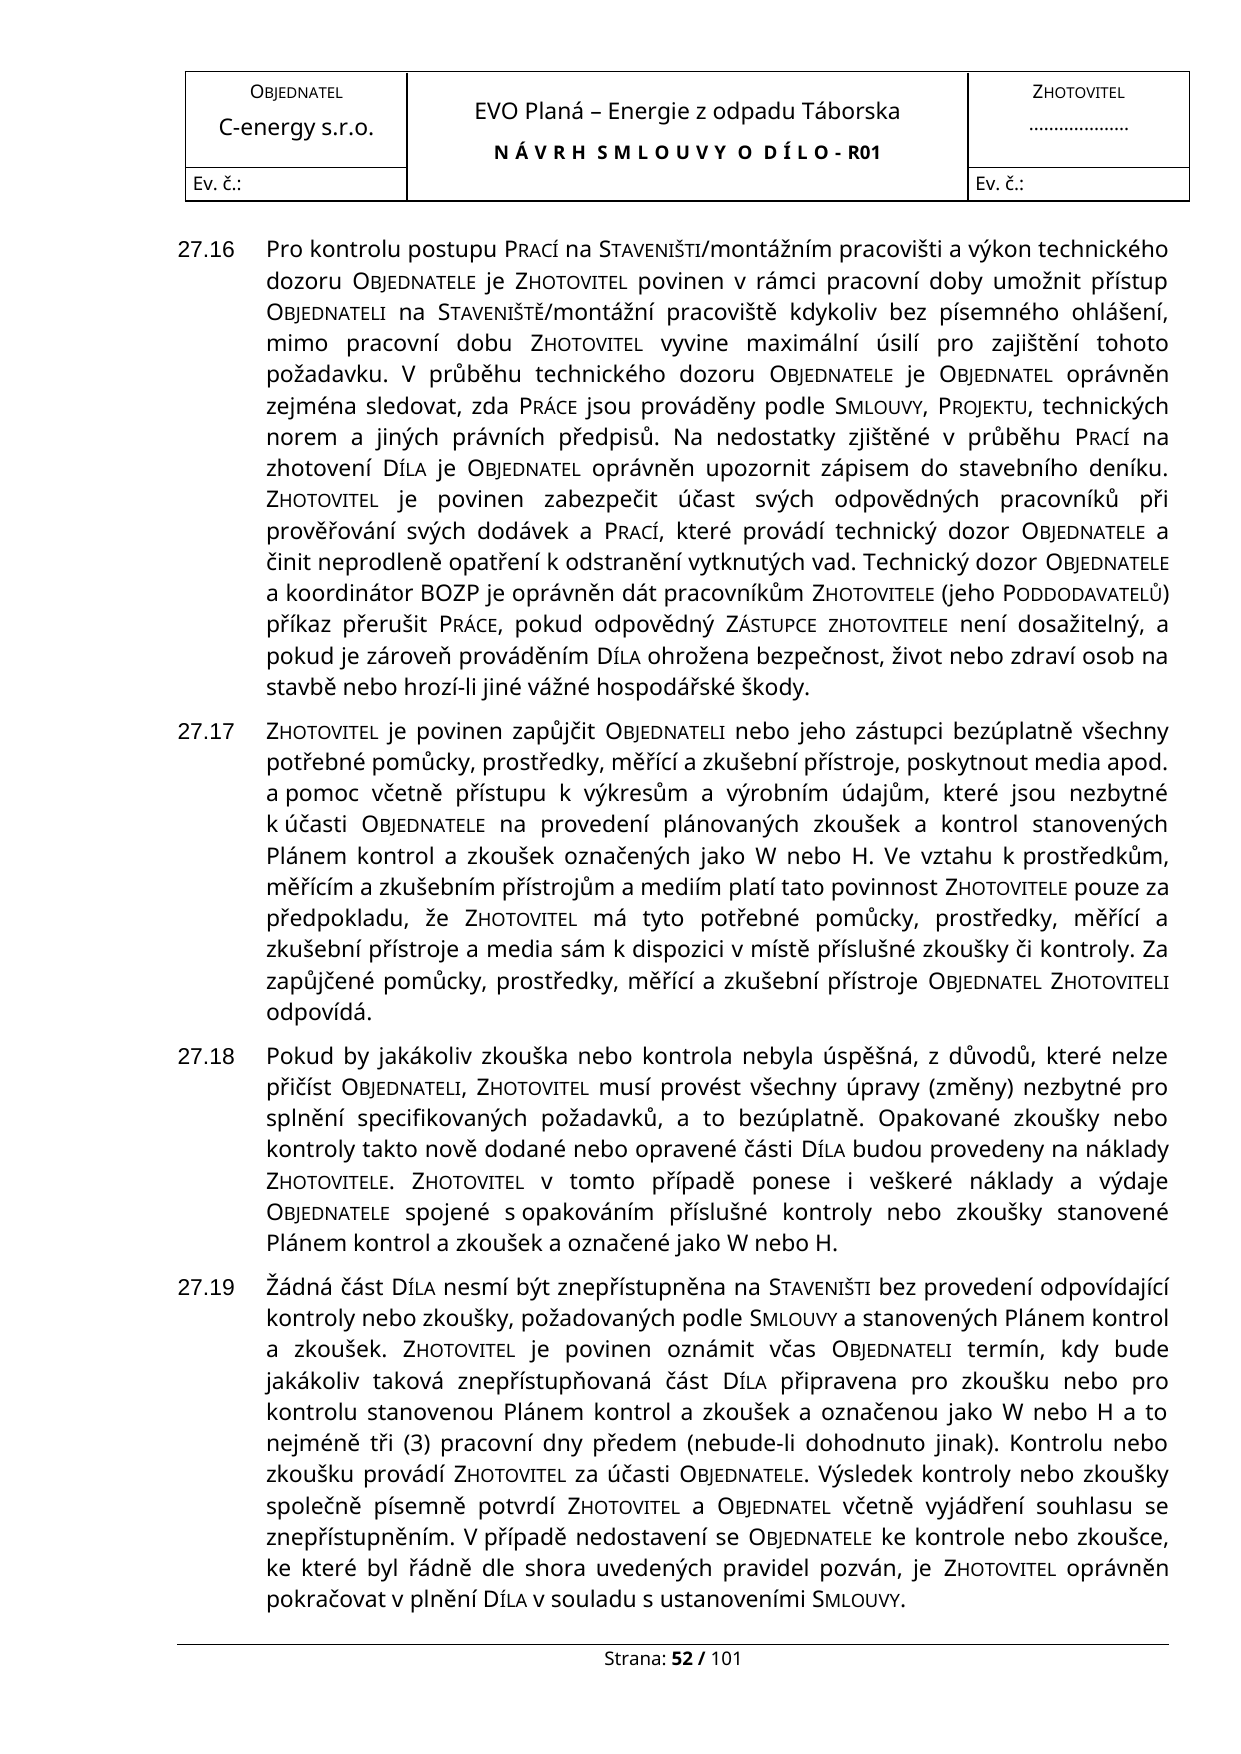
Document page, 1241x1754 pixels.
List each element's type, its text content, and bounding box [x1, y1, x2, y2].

text Pokud by jakákoliv zkouška nebo kontrola nebyla úspěšná, z důvodů, které nelze přičíst Objednateli, Zhotovitel musí provést všechny úpravy (změny) nezbytné pro splnění specifikovaných požadavků, a to bezúplatně. Opakované zkoušky nebo kontroly takto nově dodané nebo opravené části Díla budou provedeny na náklady Zhotovitele. Zhotovitel v tomto případě ponese i veškeré náklady a výdaje Objednatele spojené s opakováním příslušné kontroly nebo zkoušky stanovené Plánem kontrol a zkoušek a označené jako W nebo H. [177, 1039, 1169, 1258]
text Zhotovitel je povinen zapůjčit Objednateli nebo jeho zástupci bezúplatně všechny potřebné pomůcky, prostředky, měřící a zkušební přístroje, poskytnout media apod. a pomoc včetně přístupu k výkresům a výrobním údajům, které jsou nezbytné k účasti Objednatele na provedení plánovaných zkoušek a kontrol stanovených Plánem kontrol a zkoušek označených jako W nebo H. Ve vztahu k prostředkům, měřícím a zkušebním přístrojům a mediím platí tato povinnost Zhotovitele pouze za předpokladu, že Zhotovitel má tyto potřebné pomůcky, prostředky, měřící a zkušební přístroje a media sám k dispozici v místě příslušné zkoušky či kontroly. Za zapůjčené pomůcky, prostředky, měřící a zkušební přístroje Objednatel Zhotoviteli odpovídá. [177, 714, 1169, 1027]
text Žádná část Díla nesmí být znepřístupněna na Staveništi bez provedení odpovídající kontroly nebo zkoušky, požadovaných podle Smlouvy a stanovených Plánem kontrol a zkoušek. Zhotovitel je povinen oznámit včas Objednateli termín, kdy bude jakákoliv taková znepřístupňovaná část Díla připravena pro zkoušku nebo pro kontrolu stanovenou Plánem kontrol a zkoušek a označenou jako W nebo H a to nejméně tři (3) pracovní dny předem (nebude-li dohodnuto jinak). Kontrolu nebo zkoušku provádí Zhotovitel za účasti Objednatele. Výsledek kontroly nebo zkoušky společně písemně potvrdí Zhotovitel a Objednatel včetně vyjádření souhlasu se znepřístupněním. V případě nedostavení se Objednatele ke kontrole nebo zkoušce, ke které byl řádně dle shora uvedených pravidel pozván, je Zhotovitel oprávněn pokračovat v plnění Díla v souladu s ustanoveními Smlouvy. [177, 1271, 1169, 1614]
text Pro kontrolu postupu Prací na Staveništi/montážním pracovišti a výkon technického dozoru Objednatele je Zhotovitel povinen v rámci pracovní doby umožnit přístup Objednateli na Staveniště/montážní pracoviště kdykoliv bez písemného ohlášení, mimo pracovní dobu Zhotovitel vyvine maximální úsilí pro zajištění tohoto požadavku. V průběhu technického dozoru Objednatele je Objednatel oprávněn zejména sledovat, zda Práce jsou prováděny podle Smlouvy, Projektu, technických norem a jiných právních předpisů. Na nedostatky zjištěné v průběhu Prací na zhotovení Díla je Objednatel oprávněn upozornit zápisem do stavebního deníku. Zhotovitel je povinen zabezpečit účast svých odpovědných pracovníků při prověřování svých dodávek a Prací, které provádí technický dozor Objednatele a činit neprodleně opatření k odstranění vytknutých vad. Technický dozor Objednatele a koordinátor BOZP je oprávněn dát pracovníkům Zhotovitele (jeho Poddodavatelů) příkaz přerušit Práce, pokud odpovědný Zástupce zhotovitele není dosažitelný, a pokud je zároveň prováděním Díla ohrožena bezpečnost, život nebo zdraví osob na stavbě nebo hrozí-li jiné vážné hospodářské škody. [177, 233, 1169, 702]
